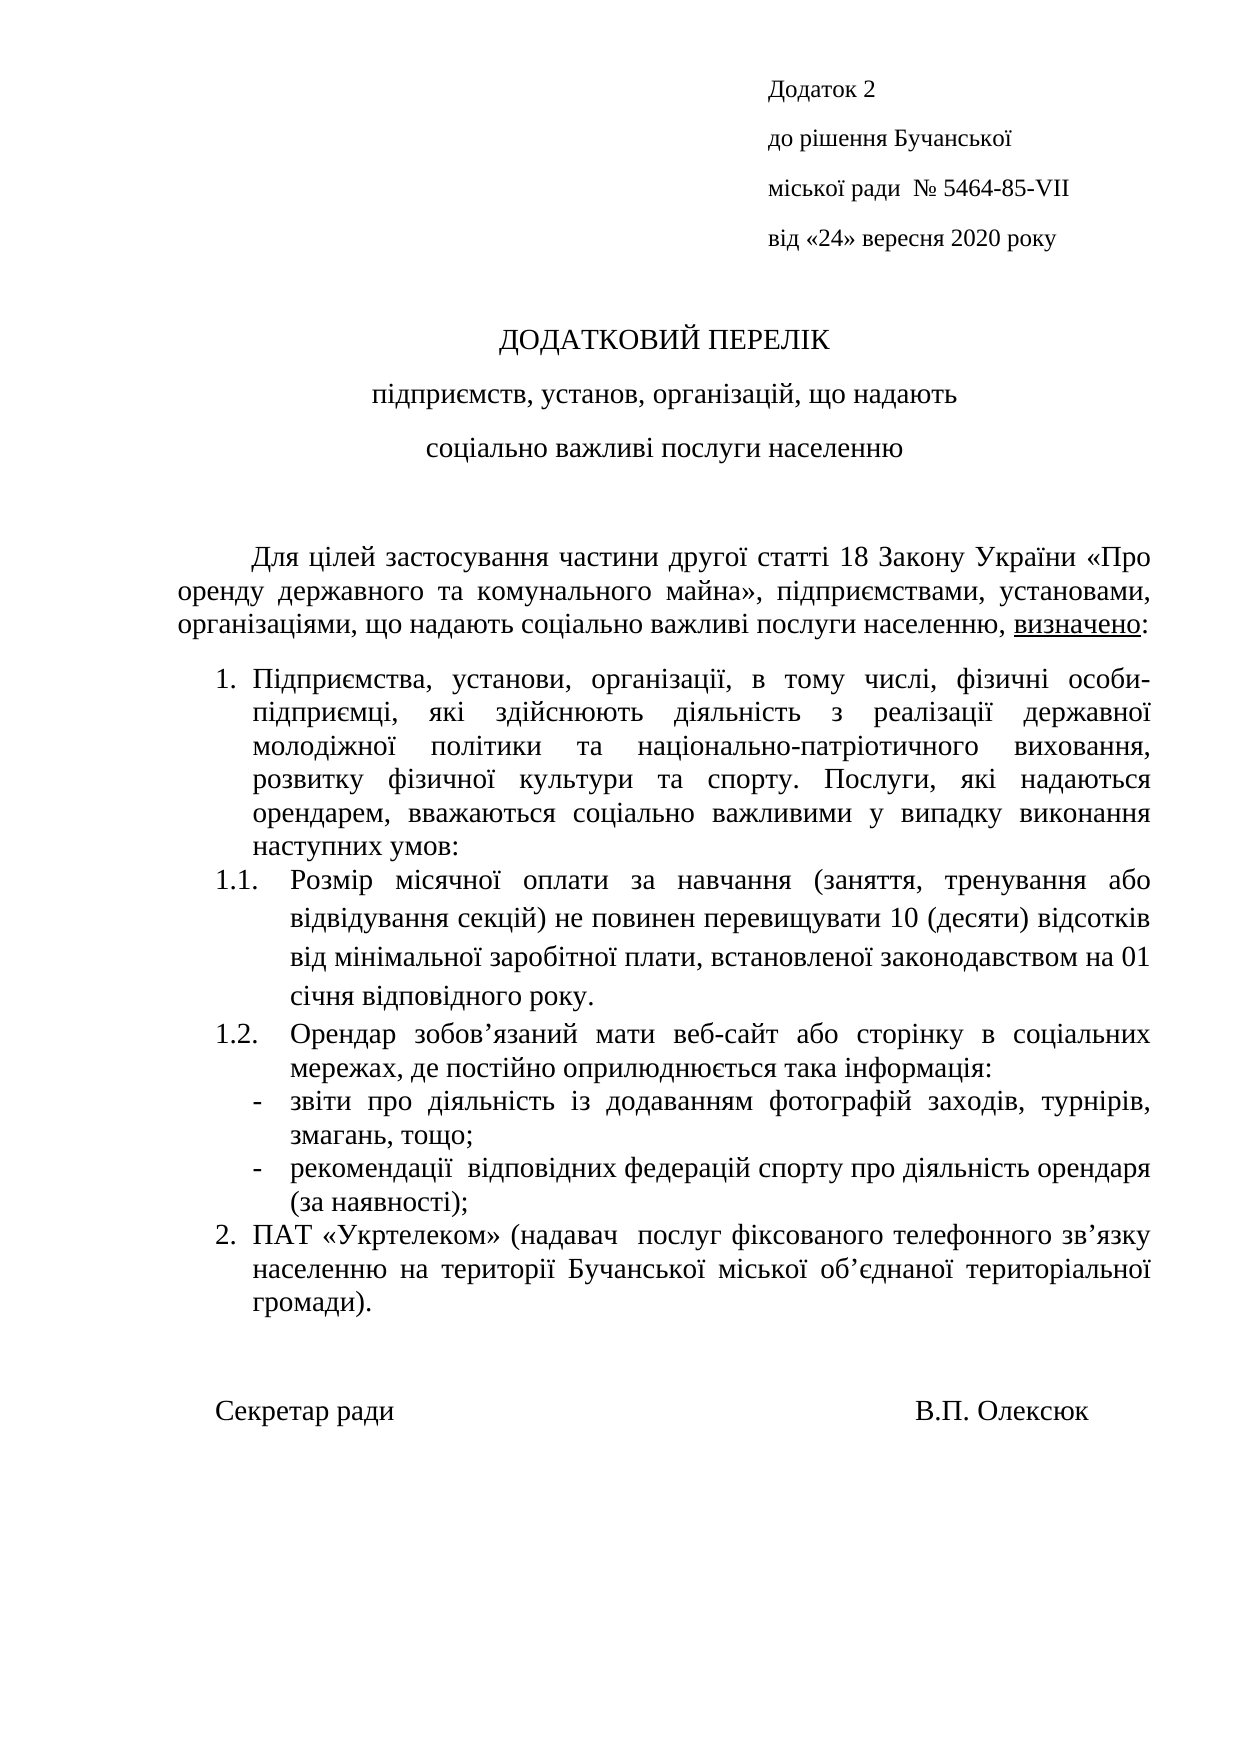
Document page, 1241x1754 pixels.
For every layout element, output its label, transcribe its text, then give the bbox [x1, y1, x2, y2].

list ПАТ «Укртелеком» (надавач послуг фіксованого телефонного зв’язку населенню на території Бучанської міської об’єднаної територіальної громади). [215, 1217, 1152, 1318]
text Для цілей застосування частини другої статті 18 Закону України «Про оренду державного та комунального майна», підприємствами, установами, організаціями, що надають соціально важливі послуги населенню, визначено: [177, 539, 1152, 640]
list звіти про діяльність із додаванням фотографій заходів, турнірів, змагань, тощо; [252, 1083, 1152, 1150]
text Додаток 2 [177, 74, 1152, 103]
text соціально важливі послуги населенню [177, 431, 1152, 464]
text підприємств, установ, організацій, що надають [177, 376, 1152, 410]
list Розмір місячної оплати за навчання (заняття, тренування або відвідування секцій) не повинен перевищувати 10 (десяти) відсотків від мінімальної заробітної плати, встановленої законодавством на 01 січня відповідного року. [215, 862, 1152, 1011]
text від «24» вересня 2020 року [177, 223, 1152, 251]
text до рішення Бучанської [177, 123, 1152, 152]
list рекомендації відповідних федерацій спорту про діяльність орендаря (за наявності); [252, 1150, 1152, 1217]
text Секретар ради В.П. Олексюк [215, 1393, 1152, 1427]
text ДОДАТКОВИЙ ПЕРЕЛІК [177, 322, 1152, 355]
list Орендар зобов’язаний мати веб-сайт або сторінку в соціальних мережах, де постійно оприлюднюється така інформація: [215, 1016, 1152, 1083]
list Підприємства, установи, організації, в тому числі, фізичні особи-підприємці, які здійснюють діяльність з реалізації державної молодіжної політики та національно-патріотичного виховання, розвитку фізичної культури та спорту. Послуги, які надаються орендарем, вважаються соціально важливими у випадку виконання наступних умов: [215, 661, 1152, 862]
text міської ради № 5464-85-VІІ [177, 173, 1152, 202]
